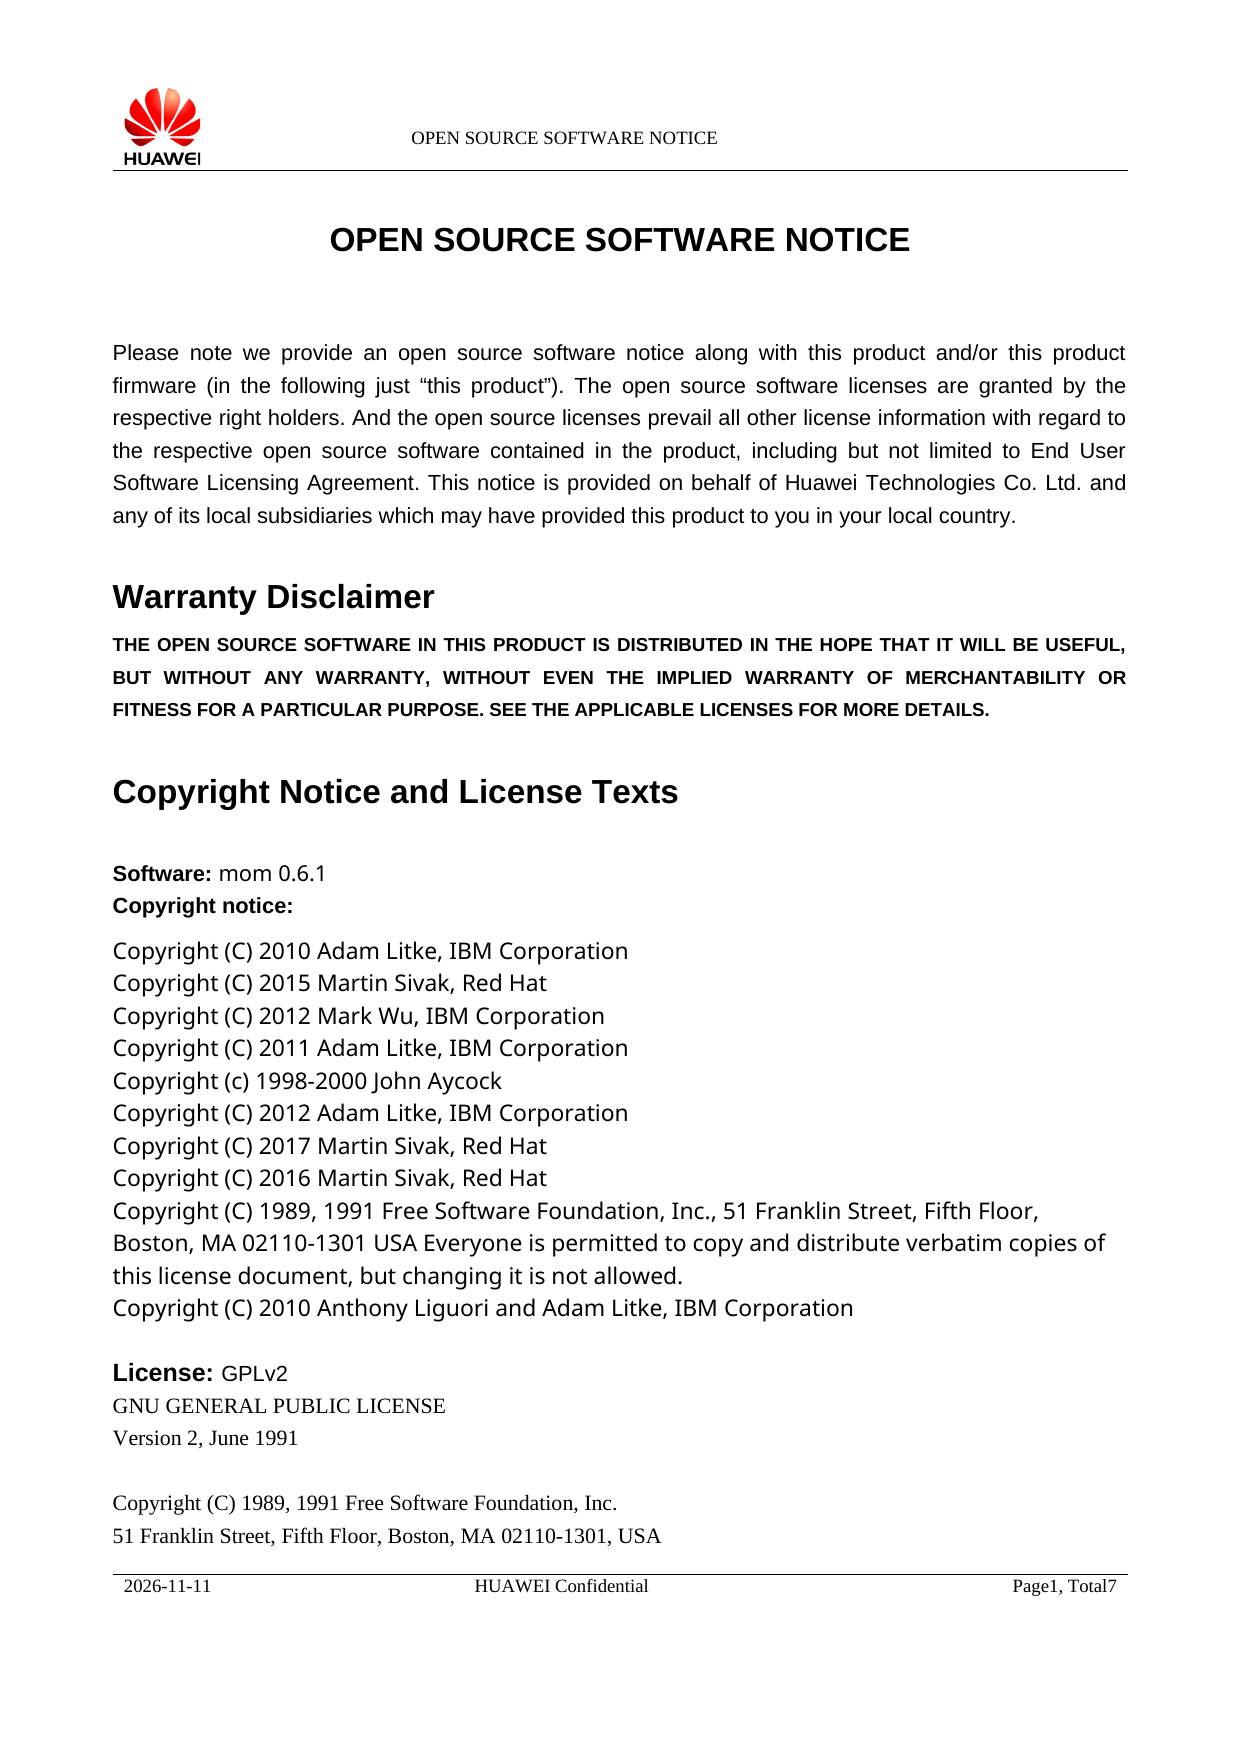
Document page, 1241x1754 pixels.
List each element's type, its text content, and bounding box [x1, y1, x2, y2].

text License: GPLv2 [112, 1356, 1128, 1389]
picture [124, 88, 201, 165]
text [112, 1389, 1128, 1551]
text Please note we provide an open source software notice along with this product and/or this product firmware (in the following just “this product”). The open source software licenses are granted by the respective right holders. And the open source licenses prevail all other license information with regard to the respective open source software contained in the product, including but not limited to End User Software Licensing Agreement. This notice is provided on behalf of Huawei Technologies Co. Ltd. and any of its local subsidiaries which may have provided this product to you in your local country. [112, 336, 1128, 531]
title Software: mom 0.6.1 [112, 856, 1128, 889]
text Warranty Disclaimer [112, 564, 1128, 629]
text OPEN SOURCE SOFTWARE NOTICE [112, 206, 1128, 271]
text Copyright (C) 2010 Adam Litke, IBM Corporation Copyright (C) 2015 Martin Sivak, Red Hat Copyright (C) 2012 Mark Wu, IBM Corporation Copyright (C) 2011 Adam Litke, IBM Corporation Copyright (c) 1998-2000 John Aycock Copyright (C) 2012 Adam Litke, IBM Corporation Copyright (C) 2017 Martin Sivak, Red Hat Copyright (C) 2016 Martin Sivak, Red Hat Copyright (C) 1989, 1991 Free Software Foundation, Inc., 51 Franklin Street, Fifth Floor, Boston, MA 02110-1301 USA Everyone is permitted to copy and distribute verbatim copies of this license document, but changing it is not allowed. Copyright (C) 2010 Anthony Liguori and Adam Litke, IBM Corporation [112, 934, 1128, 1356]
text The open source software in this product is distributed in the hope that it will be useful, but WITHOUT ANY WARRANTY, without even the implied warranty of MERCHANTABILITY or FITNESS FOR A PARTICULAR PURPOSE. See the applicable licenses for more details. [112, 629, 1128, 726]
text Copyright notice: [112, 889, 1128, 921]
text Copyright Notice and License Texts [112, 759, 1128, 824]
